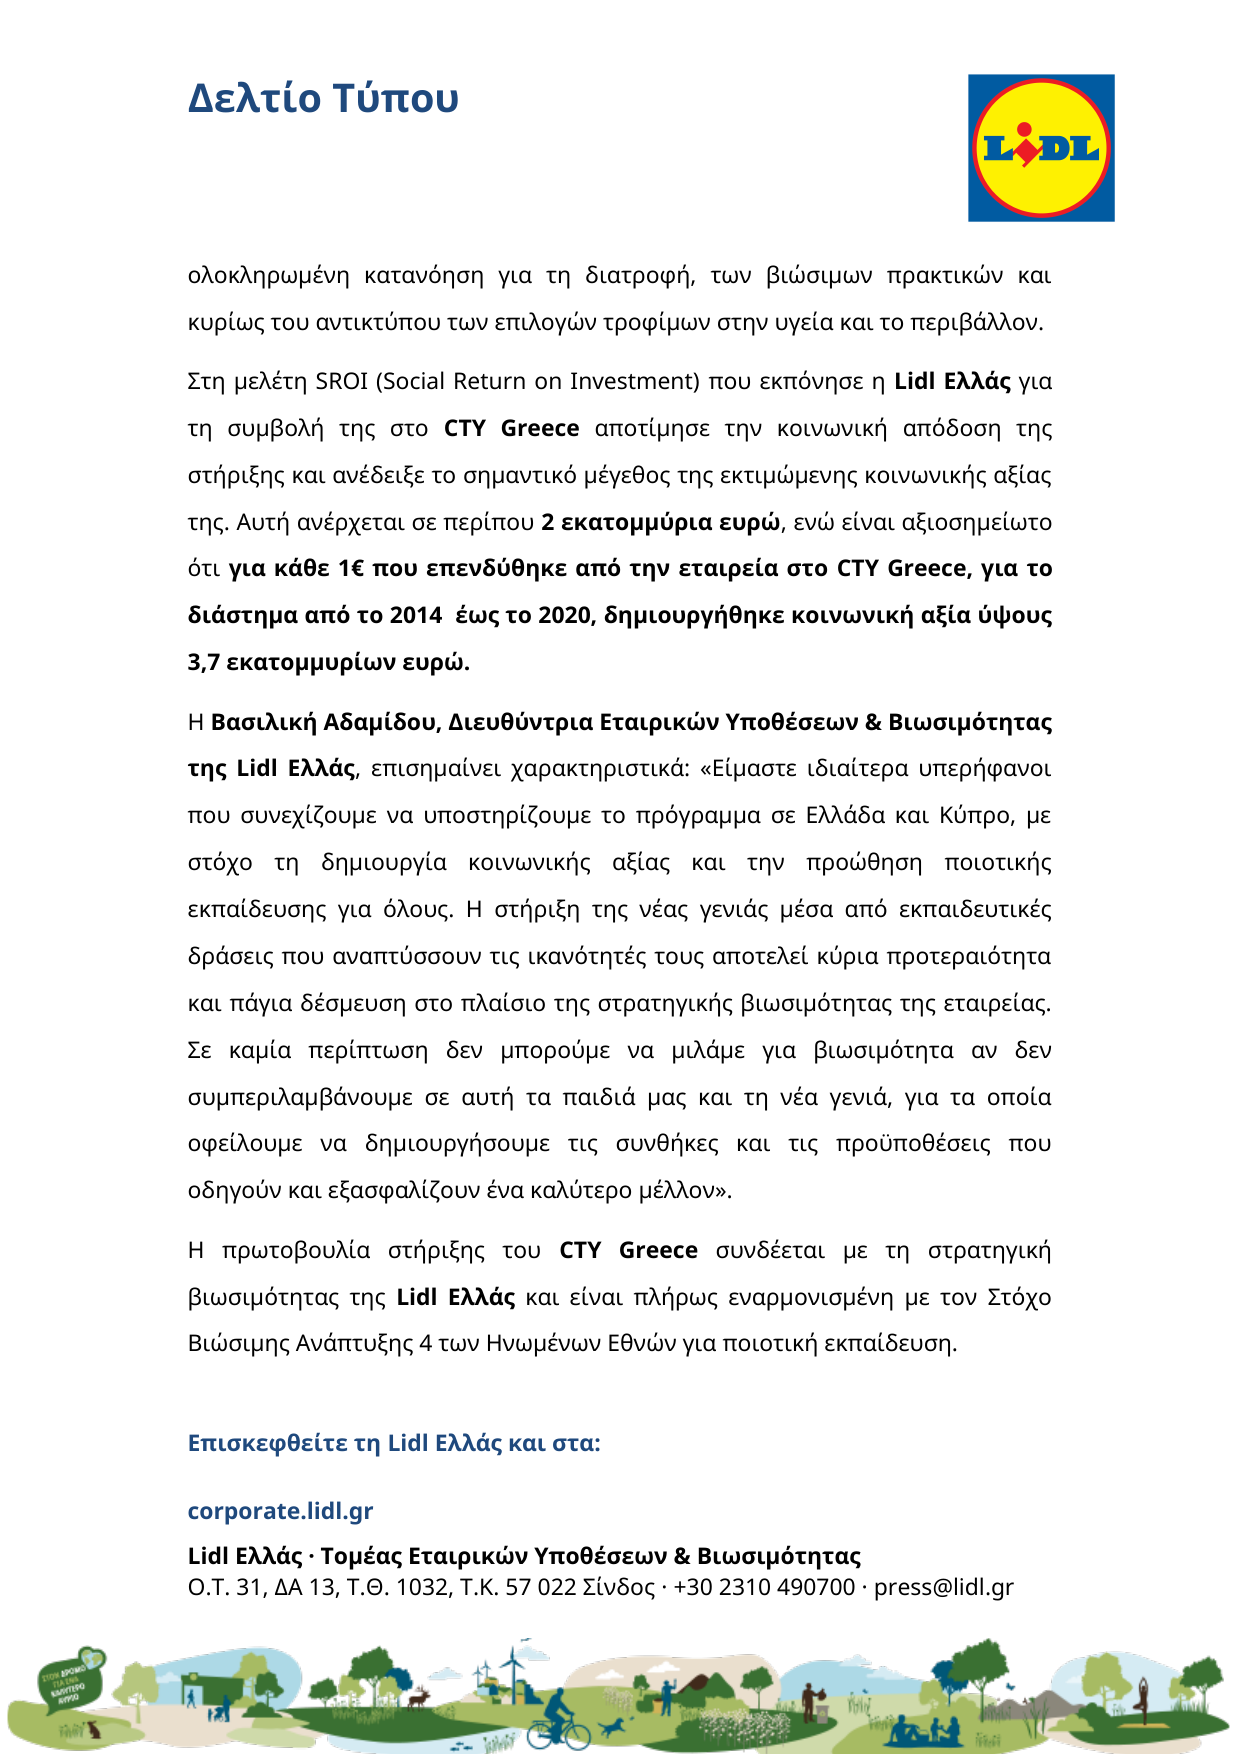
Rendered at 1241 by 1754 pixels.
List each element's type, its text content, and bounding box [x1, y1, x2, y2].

picture [6, 1638, 1233, 1754]
text corporate.lidl.gr [187, 1495, 1053, 1526]
text Επισκεφθείτε τη Lidl Ελλάς και στα: [187, 1427, 1053, 1458]
picture [967, 73, 1116, 223]
text Η πρωτοβουλία στήριξης του CTY Greece συνδέεται με τη στρατηγική βιωσιμότητας της Lidl Ελλάς και είναι πλήρως εναρμονισμένη με τον Στόχο Βιώσιμης Ανάπτυξης 4 των Ηνωμένων Εθνών για ποιοτική εκπαίδευση. [187, 1233, 1053, 1358]
text Στη μελέτη SROI (Social Return on Investment) που εκπόνησε η Lidl Ελλάς για τη συμβολή της στο CTY Greece αποτίμησε την κοινωνική απόδοση της στήριξης και ανέδειξε το σημαντικό μέγεθος της εκτιμώμενης κοινωνικής αξίας της. Αυτή ανέρχεται σε περίπου 2 εκατομμύρια ευρώ, ενώ είναι αξιοσημείωτο ότι για κάθε 1€ που επενδύθηκε από την εταιρεία στο CTY Greece, για το διάστημα από το 2014 έως το 2020, δημιουργήθηκε κοινωνική αξία ύψους 3,7 εκατομμυρίων ευρώ. [187, 365, 1053, 677]
text Η Βασιλική Αδαμίδου, Διευθύντρια Εταιρικών Υποθέσεων & Βιωσιμότητας της Lidl Ελλάς, επισημαίνει χαρακτηριστικά: «Είμαστε ιδιαίτερα υπερήφανοι που συνεχίζουμε να υποστηρίζουμε το πρόγραμμα σε Ελλάδα και Κύπρο, με στόχο τη δημιουργία κοινωνικής αξίας και την προώθηση ποιοτικής εκπαίδευσης για όλους. Η στήριξη της νέας γενιάς μέσα από εκπαιδευτικές δράσεις που αναπτύσσουν τις ικανότητές τους αποτελεί κύρια προτεραιότητα και πάγια δέσμευση στο πλαίσιο της στρατηγικής βιωσιμότητας της εταιρείας. Σε καμία περίπτωση δεν μπορούμε να μιλάμε για βιωσιμότητα αν δεν συμπεριλαμβάνουμε σε αυτή τα παιδιά μας και τη νέα γενιά, για τα οποία οφείλουμε να δημιουργήσουμε τις συνθήκες και τις προϋποθέσεις που οδηγούν και εξασφαλίζουν ένα καλύτερο μέλλον». [187, 705, 1053, 1205]
